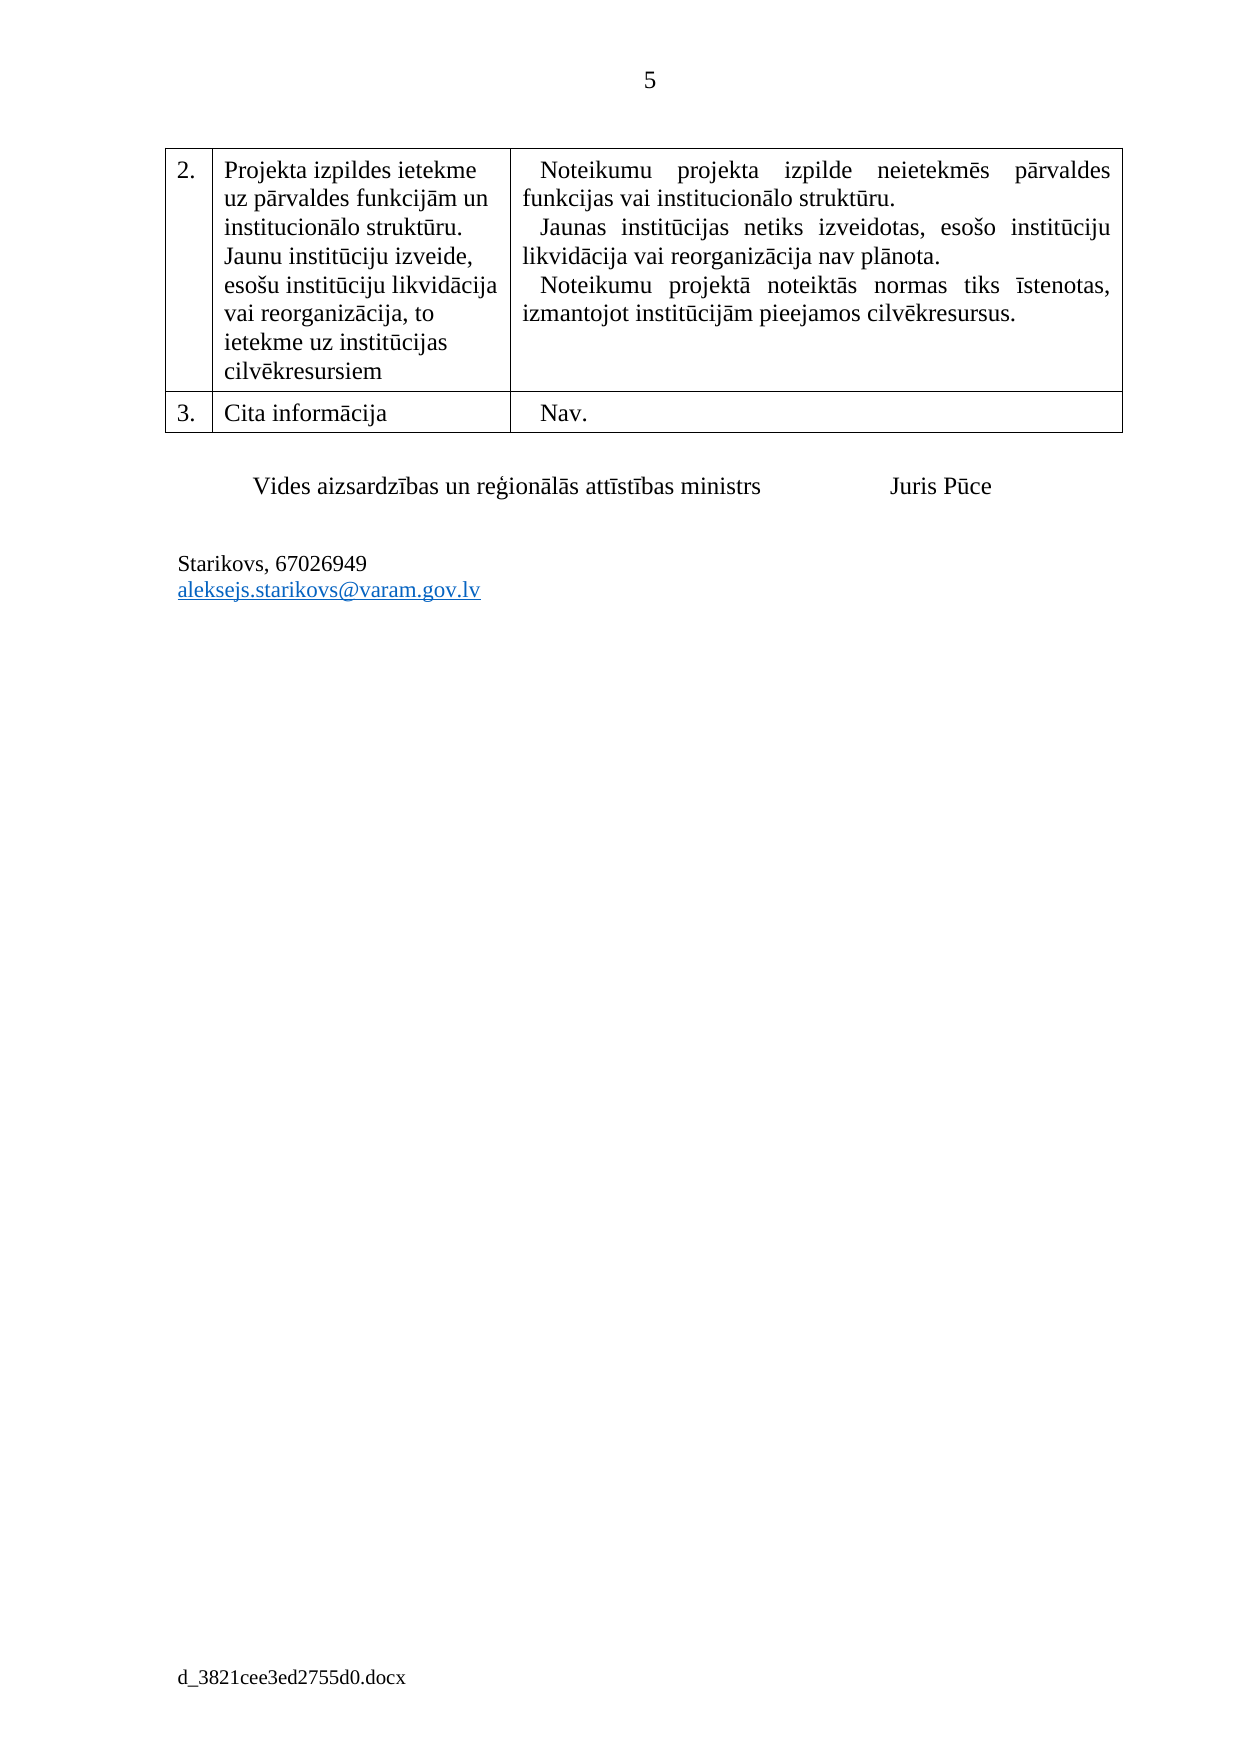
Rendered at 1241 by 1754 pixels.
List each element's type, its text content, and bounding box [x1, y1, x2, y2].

text Starikovs, 67026949 [177, 549, 1122, 576]
table_cell Noteikumu projekta izpilde neietekmēs pārvaldes funkcijas vai institucionālo struktūru. Jaunas institūcijas netiks izveidotas, esošo institūciju likvidācija vai reorganizācija nav plānota. Noteikumu projektā noteiktās normas tiks īstenotas, izmantojot institūcijām pieejamos cilvēkresursus. [511, 149, 1122, 391]
table_cell 2. [166, 149, 212, 391]
text aleksejs.starikovs@varam.gov.lv [177, 576, 1122, 602]
table_cell Nav. [511, 392, 1122, 432]
text Vides aizsardzības un reģionālās attīstības ministrs Juris Pūce [252, 471, 1122, 499]
table_cell 3. [166, 392, 212, 432]
table_cell Cita informācija [213, 392, 510, 432]
table_cell Projekta izpildes ietekme uz pārvaldes funkcijām un institucionālo struktūru. Jaunu institūciju izveide, esošu institūciju likvidācija vai reorganizācija, to ietekme uz institūcijas cilvēkresursiem [213, 149, 510, 391]
